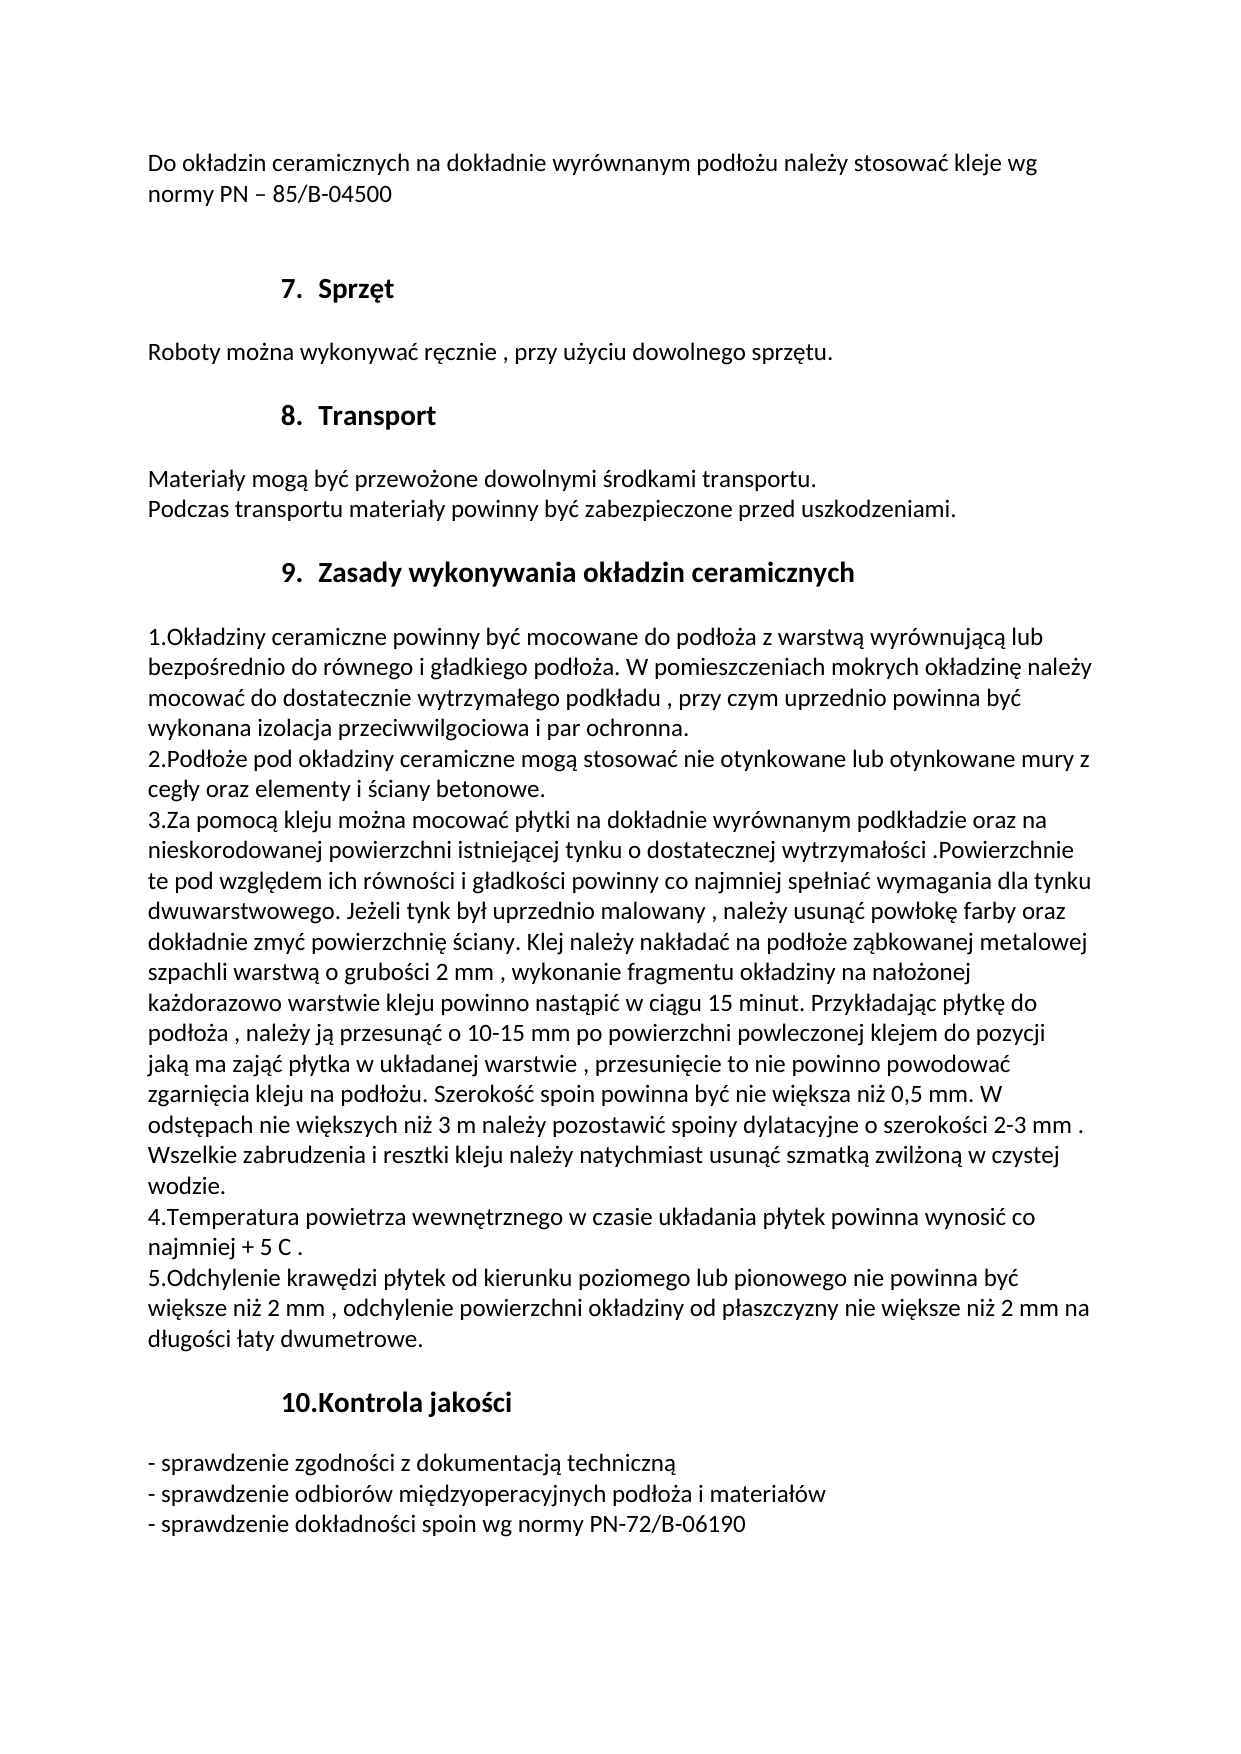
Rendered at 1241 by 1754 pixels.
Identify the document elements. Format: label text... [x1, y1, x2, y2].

text 1.Okładziny ceramiczne powinny być mocowane do podłoża z warstwą wyrównującą lub bezpośrednio do równego i gładkiego podłoża. W pomieszczeniach mokrych okładzinę należy mocować do dostatecznie wytrzymałego podkładu , przy czym uprzednio powinna być wykonana izolacja przeciwwilgociowa i par ochronna. [148, 621, 1093, 743]
text Podczas transportu materiały powinny być zabezpieczone przed uszkodzeniami. [148, 493, 1093, 524]
list Sprzęt [281, 270, 1093, 305]
text 5.Odchylenie krawędzi płytek od kierunku poziomego lub pionowego nie powinna być większe niż 2 mm , odchylenie powierzchni okładziny od płaszczyzny nie większe niż 2 mm na długości łaty dwumetrowe. [148, 1262, 1093, 1353]
text Materiały mogą być przewożone dowolnymi środkami transportu. [148, 463, 1093, 493]
text - sprawdzenie zgodności z dokumentacją techniczną [148, 1447, 1093, 1478]
text Roboty można wykonywać ręcznie , przy użyciu dowolnego sprzętu. [148, 336, 1093, 366]
text 2.Podłoże pod okładziny ceramiczne mogą stosować nie otynkowane lub otynkowane mury z cegły oraz elementy i ściany betonowe. [148, 743, 1093, 804]
list Kontrola jakości [281, 1384, 1093, 1419]
text - sprawdzenie dokładności spoin wg normy PN-72/B-06190 [148, 1508, 1093, 1539]
text 3.Za pomocą kleju można mocować płytki na dokładnie wyrównanym podkładzie oraz na nieskorodowanej powierzchni istniejącej tynku o dostatecznej wytrzymałości .Powierzchnie te pod względem ich równości i gładkości powinny co najmniej spełniać wymagania dla tynku dwuwarstwowego. Jeżeli tynk był uprzednio malowany , należy usunąć powłokę farby oraz dokładnie zmyć powierzchnię ściany. Klej należy nakładać na podłoże ząbkowanej metalowej szpachli warstwą o grubości 2 mm , wykonanie fragmentu okładziny na nałożonej każdorazowo warstwie kleju powinno nastąpić w ciągu 15 minut. Przykładając płytkę do podłoża , należy ją przesunąć o 10-15 mm po powierzchni powleczonej klejem do pozycji jaką ma zająć płytka w układanej warstwie , przesunięcie to nie powinno powodować zgarnięcia kleju na podłożu. Szerokość spoin powinna być nie większa niż 0,5 mm. W odstępach nie większych niż 3 m należy pozostawić spoiny dylatacyjne o szerokości 2-3 mm . Wszelkie zabrudzenia i resztki kleju należy natychmiast usunąć szmatką zwilżoną w czystej wodzie. [148, 804, 1093, 1201]
list Transport [281, 397, 1093, 432]
text 4.Temperatura powietrza wewnętrznego w czasie układania płytek powinna wynosić co najmniej + 5 C . [148, 1201, 1093, 1262]
text - sprawdzenie odbiorów międzyoperacyjnych podłoża i materiałów [148, 1478, 1093, 1508]
list Zasady wykonywania okładzin ceramicznych [281, 554, 1093, 590]
text Do okładzin ceramicznych na dokładnie wyrównanym podłożu należy stosować kleje wg normy PN – 85/B-04500 [148, 148, 1093, 209]
